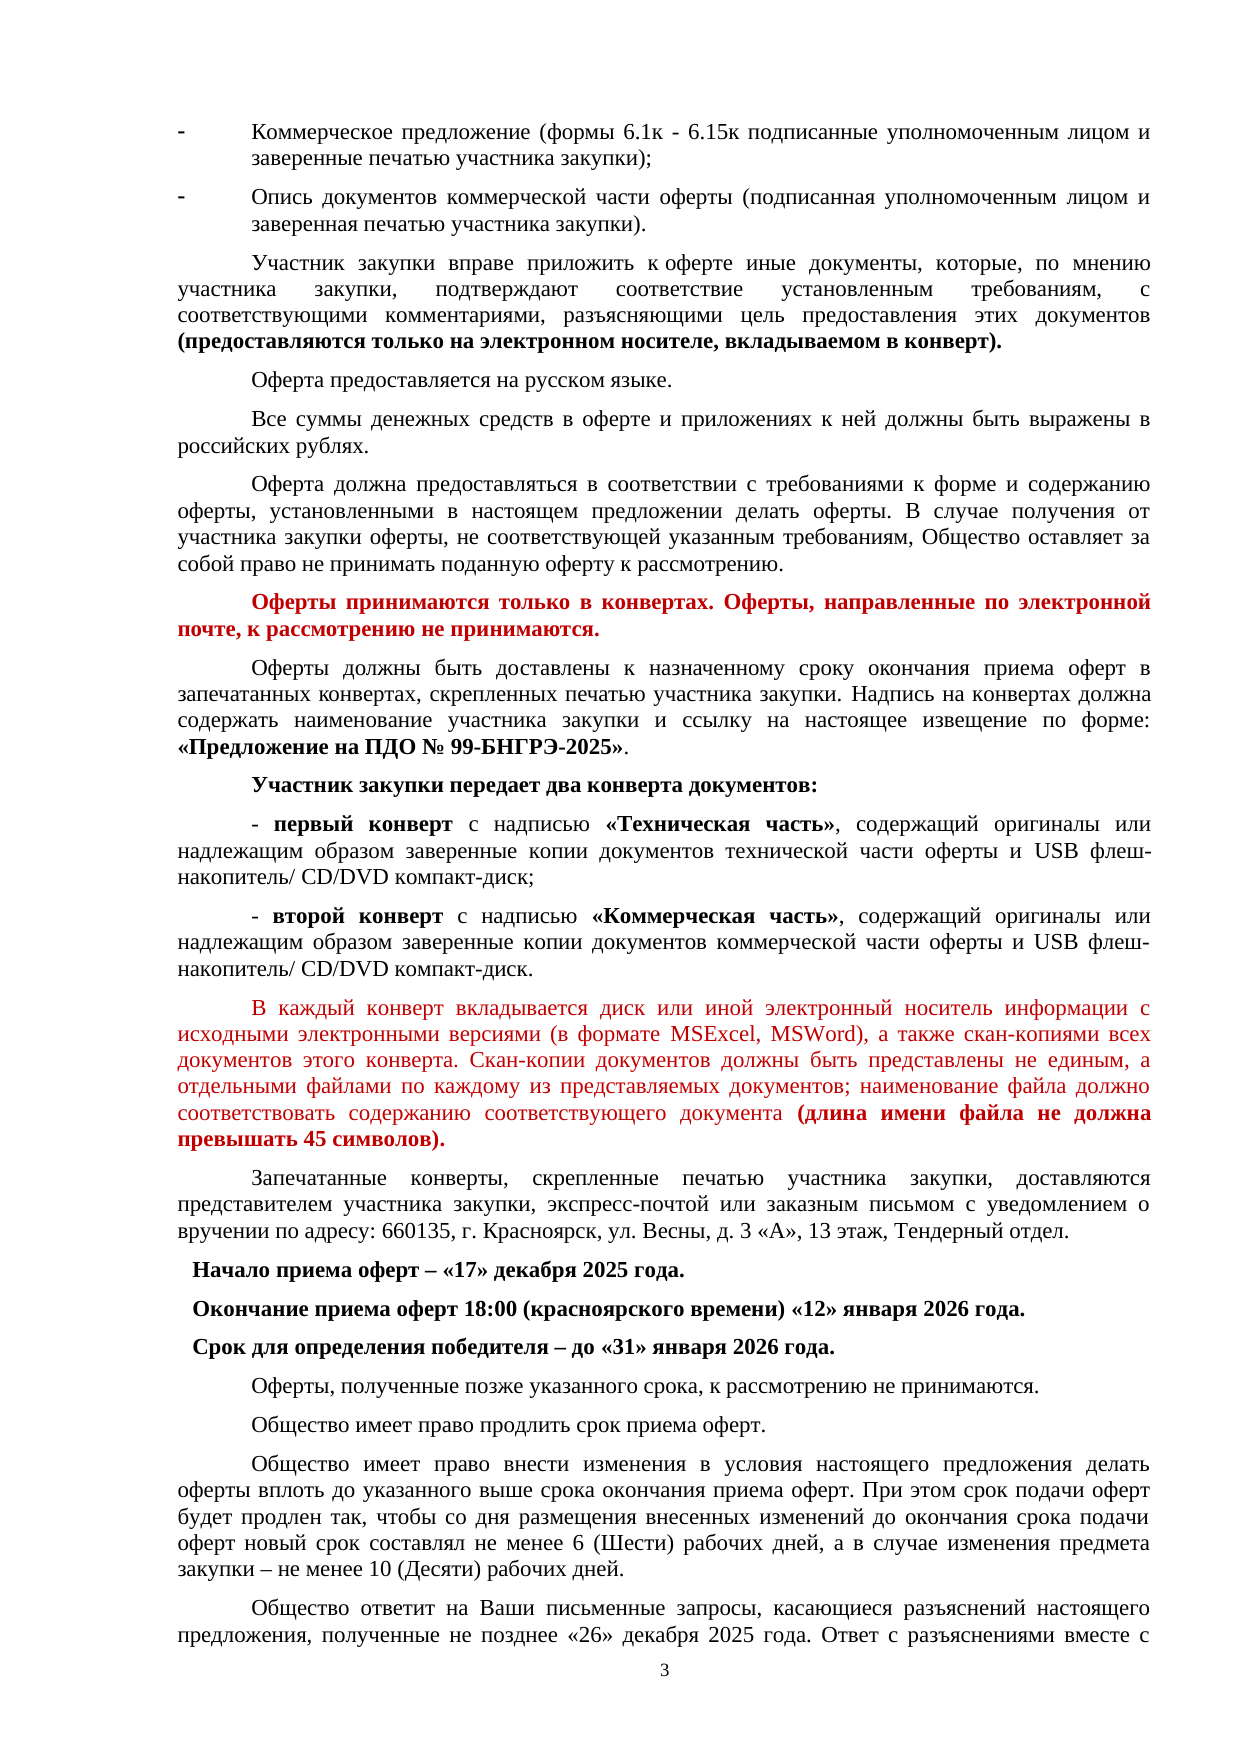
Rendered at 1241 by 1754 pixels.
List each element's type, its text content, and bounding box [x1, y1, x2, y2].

text Срок для определения победителя – до «31» января 2026 года. [192, 1333, 1152, 1360]
text Все суммы денежных средств в оферте и приложениях к ней должны быть выражены в российских рублях. [177, 405, 1152, 458]
text Участник закупки вправе приложить к оферте иные документы, которые, по мнению участника закупки, подтверждают соответствие установленным требованиям, с соответствующими комментариями, разъясняющими цель предоставления этих документов (предоставляются только на электронном носителе, вкладываемом в конверт). [177, 248, 1152, 354]
text Оферты, полученные позже указанного срока, к рассмотрению не принимаются. [177, 1372, 1152, 1399]
text - первый конверт с надписью «Техническая часть», содержащий оригиналы или надлежащим образом заверенные копии документов технической части оферты и USB флеш-накопитель/ CD/DVD компакт-диск; [177, 810, 1152, 889]
text Участник закупки передает два конверта документов: [177, 772, 1152, 798]
text - второй конверт с надписью «Коммерческая часть», содержащий оригиналы или надлежащим образом заверенные копии документов коммерческой части оферты и USB флеш-накопитель/ CD/DVD компакт-диск. [177, 902, 1152, 981]
text Оферта предоставляется на русском языке. [177, 366, 1152, 393]
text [177, 1594, 1152, 1647]
text Оферта должна предоставляться в соответствии с требованиями к форме и содержанию оферты, установленными в настоящем предложении делать оферты. В случае получения от участника закупки оферты, не соответствующей указанным требованиям, Общество оставляет за собой право не принимать поданную оферту к рассмотрению. [177, 471, 1152, 576]
text Оферты должны быть доставлены к назначенному сроку окончания приема оферт в запечатанных конвертах, скрепленных печатью участника закупки. Надпись на конвертах должна содержать наименование участника закупки и ссылку на настоящее извещение по форме: «Предложение на ПДО № 99-БНГРЭ-2025». [177, 654, 1152, 759]
list Коммерческое предложение (формы 6.1к - 6.15к подписанные уполномоченным лицом и заверенные печатью участника закупки); [177, 118, 1152, 171]
text В каждый конверт вкладывается диск или иной электронный носитель информации с исходными электронными версиями (в формате MSExcel, MSWord), а также скан-копиями всех документов этого конверта. Скан-копии документов должны быть представлены не единым, а отдельными файлами по каждому из представляемых документов; наименование файла должно соответствовать содержанию соответствующего документа (длина имени файла не должна превышать 45 символов). [177, 993, 1152, 1152]
text Общество имеет право продлить срок приема оферт. [177, 1411, 1152, 1437]
text Окончание приема оферт 18:00 (красноярского времени) «12» января 2026 года. [192, 1294, 1152, 1321]
text Оферты принимаются только в конвертах. Оферты, направленные по электронной почте, к рассмотрению не принимаются. [177, 588, 1152, 641]
text Общество имеет право внести изменения в условия настоящего предложения делать оферты вплоть до указанного выше срока окончания приема оферт. При этом срок подачи оферт будет продлен так, чтобы со дня размещения внесенных изменений до окончания срока подачи оферт новый срок составлял не менее 6 (Шести) рабочих дней, а в случае изменения предмета закупки – не менее 10 (Десяти) рабочих дней. [177, 1450, 1152, 1582]
text Запечатанные конверты, скрепленные печатью участника закупки, доставляются представителем участника закупки, экспресс-почтой или заказным письмом с уведомлением о вручении по адресу: 660135, г. Красноярск, ул. Весны, д. 3 «А», 13 этаж, Тендерный отдел. [177, 1164, 1152, 1243]
list Опись документов коммерческой части оферты (подписанная уполномоченным лицом и заверенная печатью участника закупки). [177, 183, 1152, 236]
text Начало приема оферт – «17» декабря 2025 года. [192, 1256, 1152, 1282]
